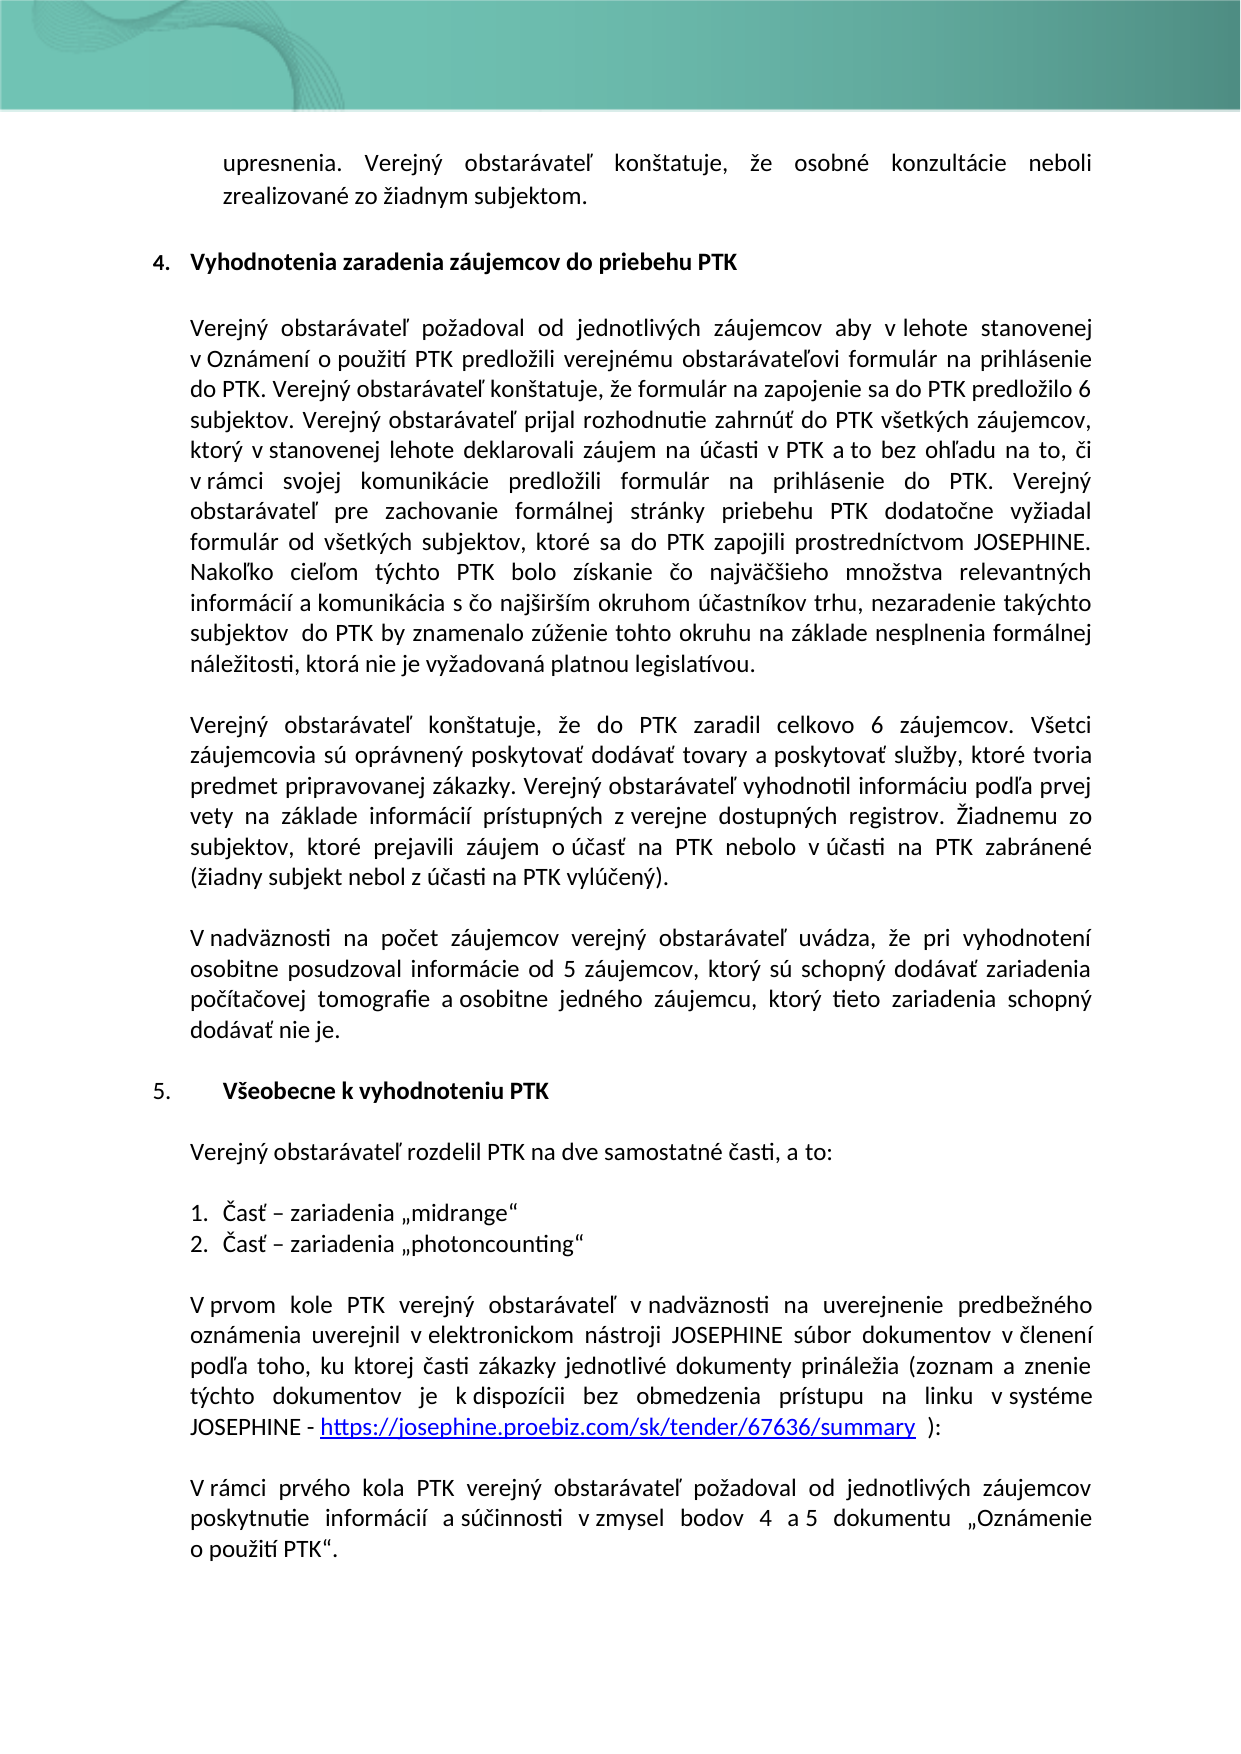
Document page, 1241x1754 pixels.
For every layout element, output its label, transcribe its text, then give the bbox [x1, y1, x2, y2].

text V rámci prvého kola PTK verejný obstarávateľ požadoval od jednotlivých záujemcov poskytnutie informácií a súčinnosti v zmysel bodov 4 a 5 dokumentu „Oznámenie o použití PTK“. [190, 1472, 1093, 1563]
text V nadväznosti na počet záujemcov verejný obstarávateľ uvádza, že pri vyhodnotení osobitne posudzoval informácie od 5 záujemcov, ktorý sú schopný dodávať zariadenia počítačovej tomografie a osobitne jedného záujemcu, ktorý tieto zariadenia schopný dodávať nie je. [190, 923, 1093, 1045]
list Časť – zariadenia „midrange“ [190, 1197, 1093, 1228]
list Vyhodnotenia zaradenia záujemcov do priebehu PTK [153, 246, 1093, 277]
text Verejný obstarávateľ rozdelil PTK na dve samostatné časti, a to: [190, 1136, 1093, 1167]
picture [0, 0, 1241, 112]
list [223, 148, 1093, 211]
text V prvom kole PTK verejný obstarávateľ v nadväznosti na uverejnenie predbežného oznámenia uverejnil v elektronickom nástroji JOSEPHINE súbor dokumentov v členení podľa toho, ku ktorej časti zákazky jednotlivé dokumenty prináležia (zoznam a znenie týchto dokumentov je k dispozícii bez obmedzenia prístupu na linku v systéme JOSEPHINE - https://josephine.proebiz.com/sk/tender/67636/summary ): [190, 1289, 1093, 1441]
list Časť – zariadenia „photoncounting“ [190, 1228, 1093, 1258]
text Verejný obstarávateľ požadoval od jednotlivých záujemcov aby v lehote stanovenej v Oznámení o použití PTK predložili verejnému obstarávateľovi formulár na prihlásenie do PTK. Verejný obstarávateľ konštatuje, že formulár na zapojenie sa do PTK predložilo 6 subjektov. Verejný obstarávateľ prijal rozhodnutie zahrnúť do PTK všetkých záujemcov, ktorý v stanovenej lehote deklarovali záujem na účasti v PTK a to bez ohľadu na to, či v rámci svojej komunikácie predložili formulár na prihlásenie do PTK. Verejný obstarávateľ pre zachovanie formálnej stránky priebehu PTK dodatočne vyžiadal formulár od všetkých subjektov, ktoré sa do PTK zapojili prostredníctvom JOSEPHINE. Nakoľko cieľom týchto PTK bolo získanie čo najväčšieho množstva relevantných informácií a komunikácia s čo najširším okruhom účastníkov trhu, nezaradenie takýchto subjektov do PTK by znamenalo zúženie tohto okruhu na základe nesplnenia formálnej náležitosti, ktorá nie je vyžadovaná platnou legislatívou. [190, 312, 1093, 678]
text Verejný obstarávateľ konštatuje, že do PTK zaradil celkovo 6 záujemcov. Všetci záujemcovia sú oprávnený poskytovať dodávať tovary a poskytovať služby, ktoré tvoria predmet pripravovanej zákazky. Verejný obstarávateľ vyhodnotil informáciu podľa prvej vety na základe informácií prístupných z verejne dostupných registrov. Žiadnemu zo subjektov, ktoré prejavili záujem o účasť na PTK nebolo v účasti na PTK zabránené (žiadny subjekt nebol z účasti na PTK vylúčený). [190, 709, 1093, 892]
list Všeobecne k vyhodnoteniu PTK [152, 1075, 1093, 1106]
